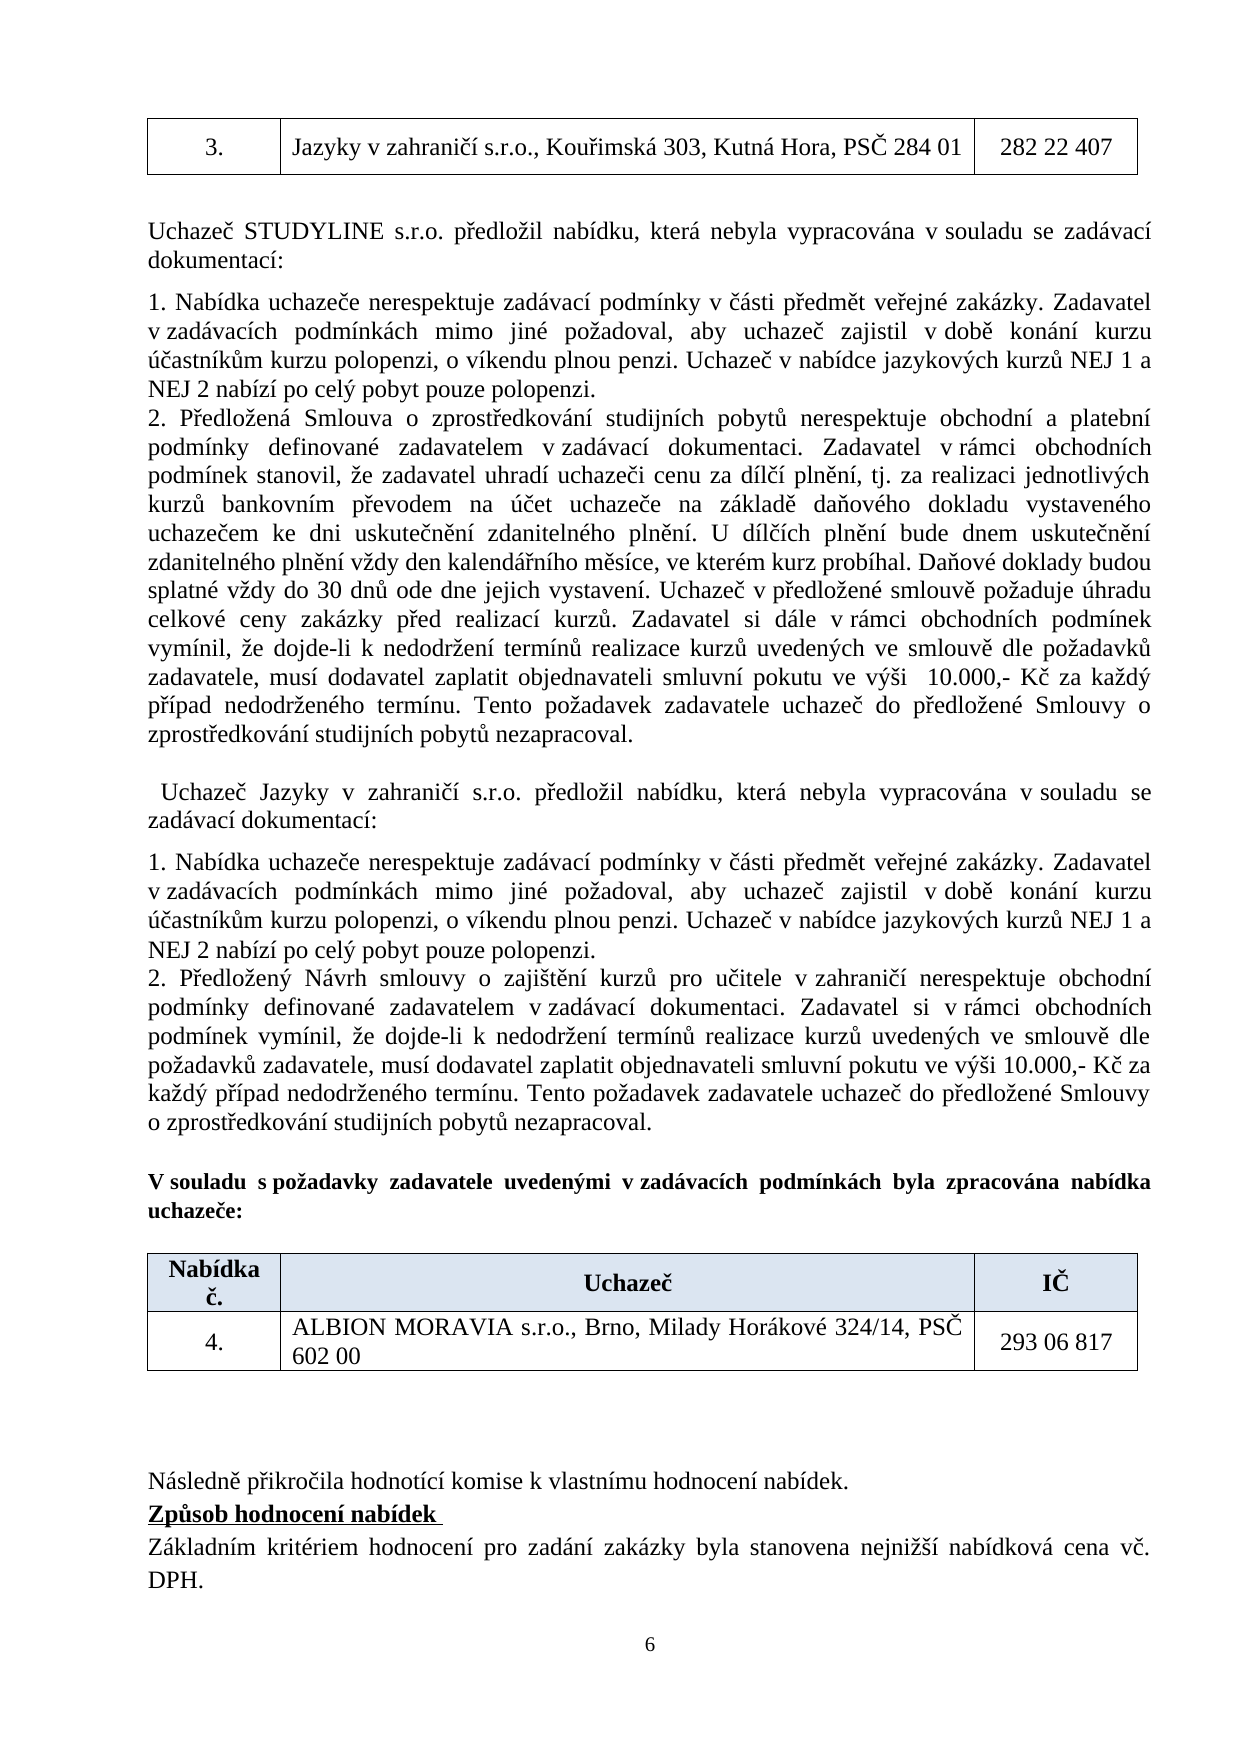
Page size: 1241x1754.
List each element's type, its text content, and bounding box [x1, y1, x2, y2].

text Následně přikročila hodnotící komise k vlastnímu hodnocení nabídek. [148, 1466, 1201, 1495]
table_cell 4. [148, 1312, 280, 1370]
table_header IČ [975, 1254, 1137, 1311]
subtitle Základním kritériem hodnocení pro zadání zakázky byla stanovena nejnižší nabídková cena vč. DPH. [148, 1532, 1152, 1594]
table_cell Jazyky v zahraničí s.r.o., Kouřimská 303, Kutná Hora, PSČ 284 01 [281, 119, 974, 174]
text Uchazeč Jazyky v zahraničí s.r.o. předložil nabídku, která nebyla vypracována v souladu se zadávací dokumentací: [148, 777, 1152, 834]
text V souladu s požadavky zadavatele uvedenými v zadávacích podmínkách byla zpracována nabídka uchazeče: [148, 1165, 1152, 1223]
text 2. Předložený Návrh smlouvy o zajištění kurzů pro učitele v zahraničí nerespektuje obchodní podmínky definované zadavatelem v zadávací dokumentaci. Zadavatel si v rámci obchodních podmínek vymínil, že dojde-li k nedodržení termínů realizace kurzů uvedených ve smlouvě dle požadavků zadavatele, musí dodavatel zaplatit objednavateli smluvní pokutu ve výši 10.000,- Kč za každý případ nedodrženého termínu. Tento požadavek zadavatele uchazeč do předložené Smlouvy o zprostředkování studijních pobytů nezapracoval. [148, 963, 1152, 1136]
text 1. Nabídka uchazeče nerespektuje zadávací podmínky v části předmět veřejné zakázky. Zadavatel v zadávacích podmínkách mimo jiné požadoval, aby uchazeč zajistil v době konání kurzu účastníkům kurzu polopenzi, o víkendu plnou penzi. Uchazeč v nabídce jazykových kurzů NEJ 1 a NEJ 2 nabízí po celý pobyt pouze polopenzi. [148, 286, 1152, 403]
text Uchazeč STUDYLINE s.r.o. předložil nabídku, která nebyla vypracována v souladu se zadávací dokumentací: [148, 216, 1152, 274]
table_cell 293 06 817 [975, 1312, 1137, 1370]
table_header Nabídka č. [148, 1254, 280, 1311]
table_cell 282 22 407 [975, 119, 1137, 174]
text 2. Předložená Smlouva o zprostředkování studijních pobytů nerespektuje obchodní a platební podmínky definované zadavatelem v zadávací dokumentaci. Zadavatel v rámci obchodních podmínek stanovil, že zadavatel uhradí uchazeči cenu za dílčí plnění, tj. za realizaci jednotlivých kurzů bankovním převodem na účet uchazeče na základě daňového dokladu vystaveného uchazečem ke dni uskutečnění zdanitelného plnění. U dílčích plnění bude dnem uskutečnění zdanitelného plnění vždy den kalendářního měsíce, ve kterém kurz probíhal. Daňové doklady budou splatné vždy do 30 dnů ode dne jejich vystavení. Uchazeč v předložené smlouvě požaduje úhradu celkové ceny zakázky před realizací kurzů. Zadavatel si dále v rámci obchodních podmínek vymínil, že dojde-li k nedodržení termínů realizace kurzů uvedených ve smlouvě dle požadavků zadavatele, musí dodavatel zaplatit objednavateli smluvní pokutu ve výši 10.000,- Kč za každý případ nedodrženého termínu. Tento požadavek zadavatele uchazeč do předložené Smlouvy o zprostředkování studijních pobytů nezapracoval. [148, 403, 1152, 748]
table_cell ALBION MORAVIA s.r.o., Brno, Milady Horákové 324/14, PSČ 602 00 [281, 1312, 974, 1370]
subtitle Způsob hodnocení nabídek [148, 1499, 1152, 1528]
table_cell 3. [148, 119, 280, 174]
text 1. Nabídka uchazeče nerespektuje zadávací podmínky v části předmět veřejné zakázky. Zadavatel v zadávacích podmínkách mimo jiné požadoval, aby uchazeč zajistil v době konání kurzu účastníkům kurzu polopenzi, o víkendu plnou penzi. Uchazeč v nabídce jazykových kurzů NEJ 1 a NEJ 2 nabízí po celý pobyt pouze polopenzi. [148, 847, 1152, 963]
table_header Uchazeč [281, 1254, 974, 1311]
